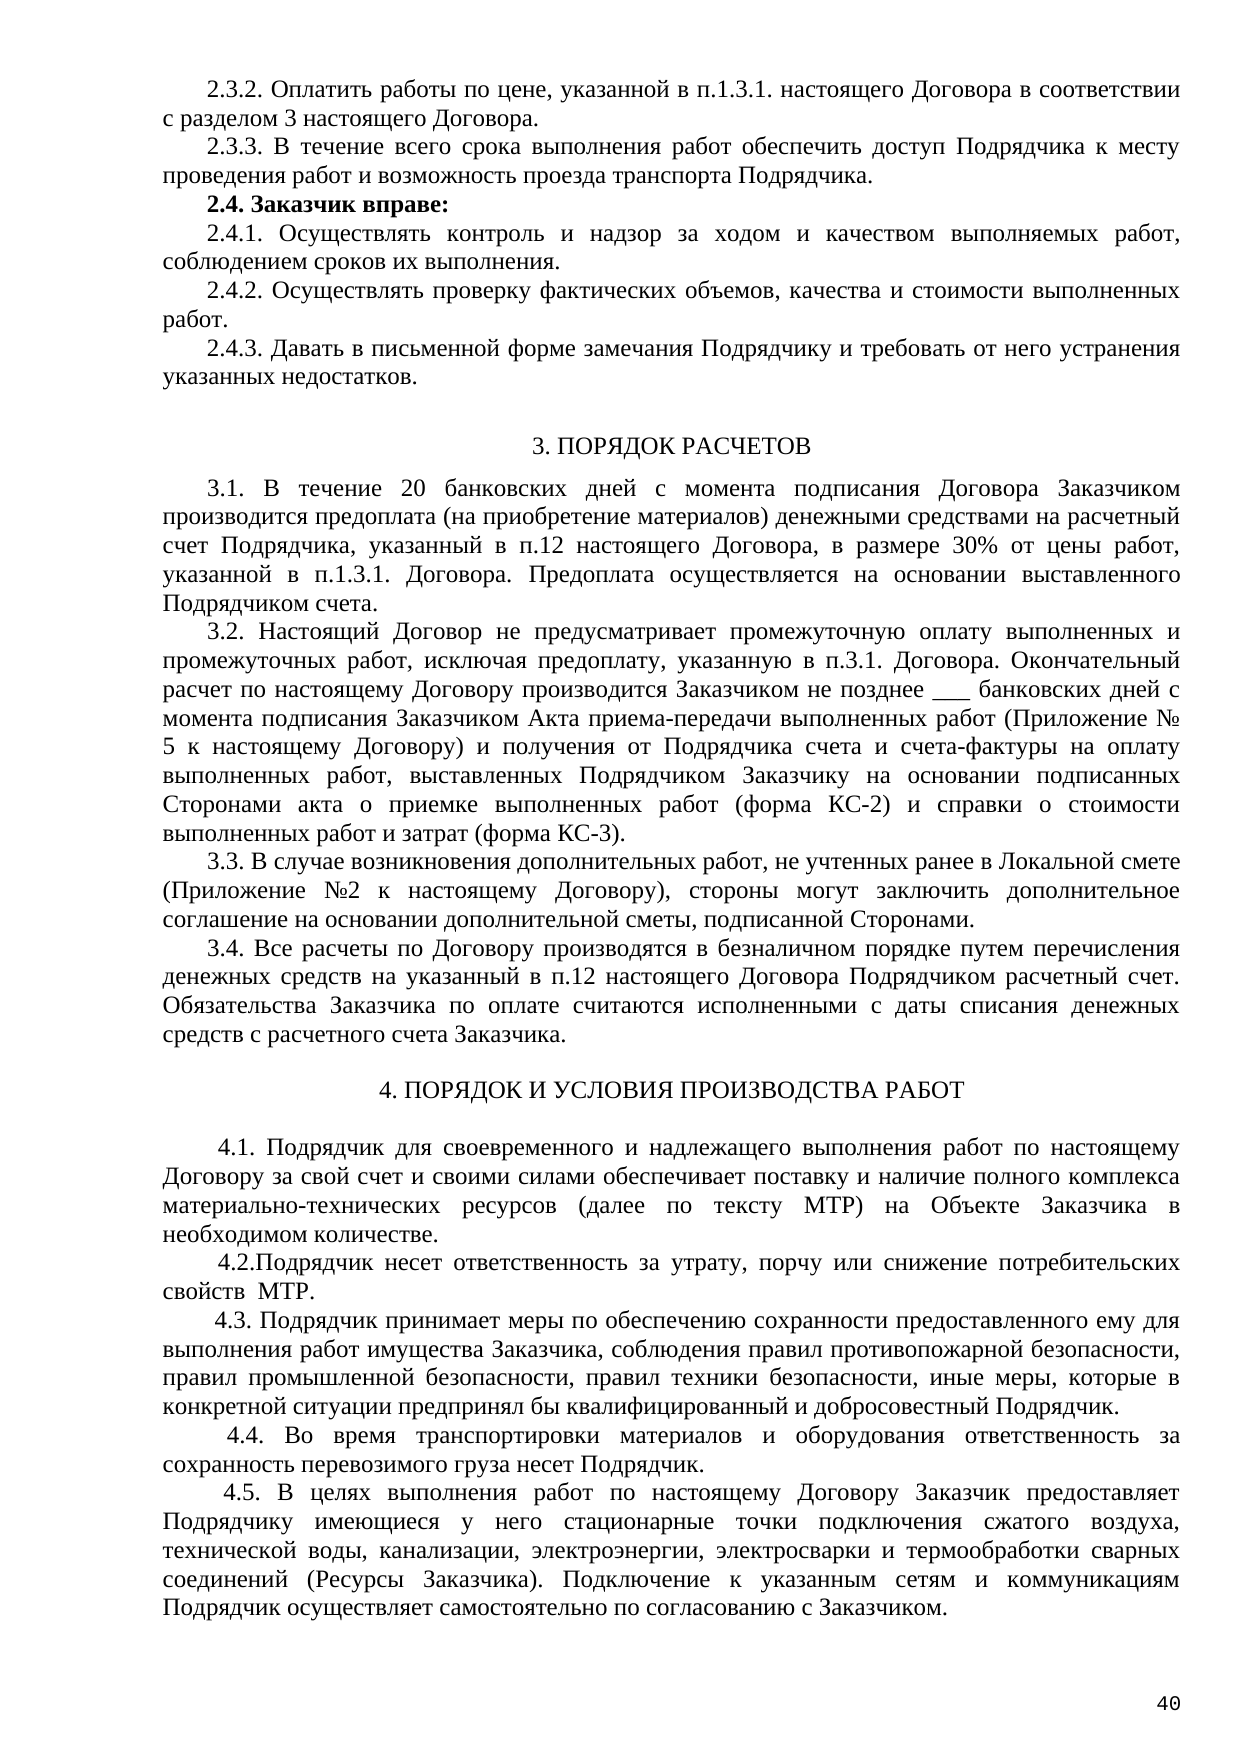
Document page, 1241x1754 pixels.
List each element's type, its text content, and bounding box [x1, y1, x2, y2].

text 3.3. В случае возникновения дополнительных работ, не учтенных ранее в Локальной смете (Приложение №2 к настоящему Договору), стороны могут заключить дополнительное соглашение на основании дополнительной сметы, подписанной Сторонами. [162, 846, 1181, 933]
text 4.3. Подрядчик принимает меры по обеспечению сохранности предоставленного ему для выполнения работ имущества Заказчика, соблюдения правил противопожарной безопасности, правил промышленной безопасности, правил техники безопасности, иные меры, которые в конкретной ситуации предпринял бы квалифицированный и добросовестный Подрядчик. [162, 1305, 1181, 1420]
text 2.4.1. Осуществлять контроль и надзор за ходом и качеством выполняемых работ, соблюдением сроков их выполнения. [162, 218, 1181, 275]
text 2.4. Заказчик вправе: [162, 189, 1181, 218]
text 4.5. В целях выполнения работ по настоящему Договору Заказчик предоставляет Подрядчику имеющиеся у него стационарные точки подключения сжатого воздуха, технической воды, канализации, электроэнергии, электросварки и термообработки сварных соединений (Ресурсы Заказчика). Подключение к указанным сетям и коммуникациям Подрядчик осуществляет самостоятельно по согласованию с Заказчиком. [162, 1477, 1181, 1621]
text 3.1. В течение 20 банковских дней с момента подписания Договора Заказчиком производится предоплата (на приобретение материалов) денежными средствами на расчетный счет Подрядчика, указанный в п.12 настоящего Договора, в размере 30% от цены работ, указанной в п.1.3.1. Договора. Предоплата осуществляется на основании выставленного Подрядчиком счета. [162, 473, 1181, 616]
text 2.4.3. Давать в письменной форме замечания Подрядчику и требовать от него устранения указанных недостатков. [162, 333, 1181, 390]
text 2.3.2. Оплатить работы по цене, указанной в п.1.3.1. настоящего Договора в соответствии с разделом 3 настоящего Договора. [162, 74, 1181, 131]
text 4.4. Во время транспортировки материалов и оборудования ответственность за сохранность перевозимого груза несет Подрядчик. [162, 1420, 1181, 1477]
text 3. ПОРЯДОК РАСЧЕТОВ [162, 431, 1181, 460]
text 2.4.2. Осуществлять проверку фактических объемов, качества и стоимости выполненных работ. [162, 275, 1181, 333]
text 3.4. Все расчеты по Договору производятся в безналичном порядке путем перечисления денежных средств на указанный в п.12 настоящего Договора Подрядчиком расчетный счет. Обязательства Заказчика по оплате считаются исполненными с даты списания денежных средств с расчетного счета Заказчика. [162, 933, 1181, 1048]
text 4.2.Подрядчик несет ответственность за утрату, порчу или снижение потребительских свойств МТР. [162, 1247, 1181, 1305]
text 4. ПОРЯДОК И УСЛОВИЯ ПРОИЗВОДСТВА РАБОТ [162, 1076, 1181, 1104]
text 2.3.3. В течение всего срока выполнения работ обеспечить доступ Подрядчика к месту проведения работ и возможность проезда транспорта Подрядчика. [162, 131, 1181, 189]
text 3.2. Настоящий Договор не предусматривает промежуточную оплату выполненных и промежуточных работ, исключая предоплату, указанную в п.3.1. Договора. Окончательный расчет по настоящему Договору производится Заказчиком не позднее ___ банковских дней с момента подписания Заказчиком Акта приема-передачи выполненных работ (Приложение № 5 к настоящему Договору) и получения от Подрядчика счета и счета-фактуры на оплату выполненных работ, выставленных Подрядчиком Заказчику на основании подписанных Сторонами акта о приемке выполненных работ (форма КС-2) и справки о стоимости выполненных работ и затрат (форма КС-3). [162, 616, 1181, 846]
text 4.1. Подрядчик для своевременного и надлежащего выполнения работ по настоящему Договору за свой счет и своими силами обеспечивает поставку и наличие полного комплекса материально-технических ресурсов (далее по тексту МТР) на Объекте Заказчика в необходимом количестве. [162, 1132, 1181, 1247]
